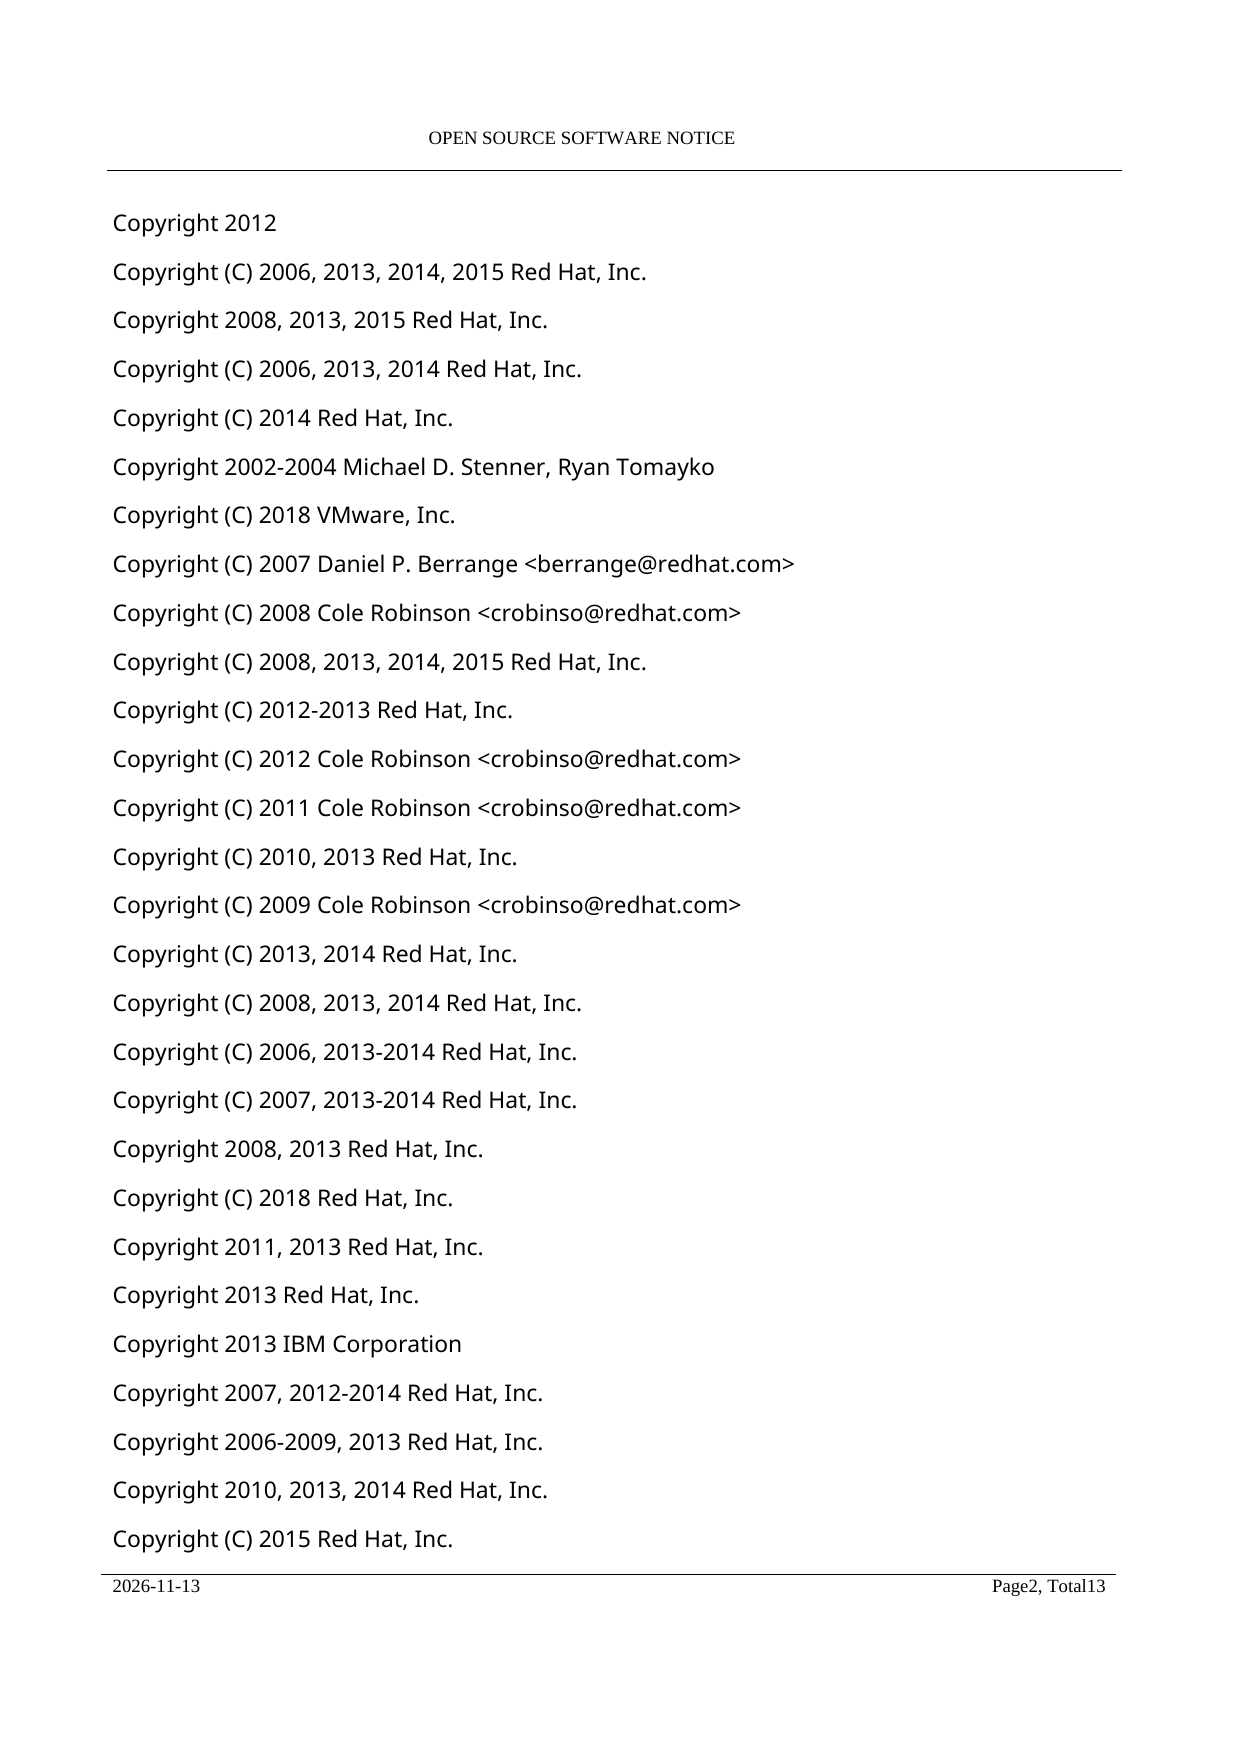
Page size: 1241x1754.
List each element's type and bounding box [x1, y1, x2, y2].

text [112, 206, 1128, 1555]
